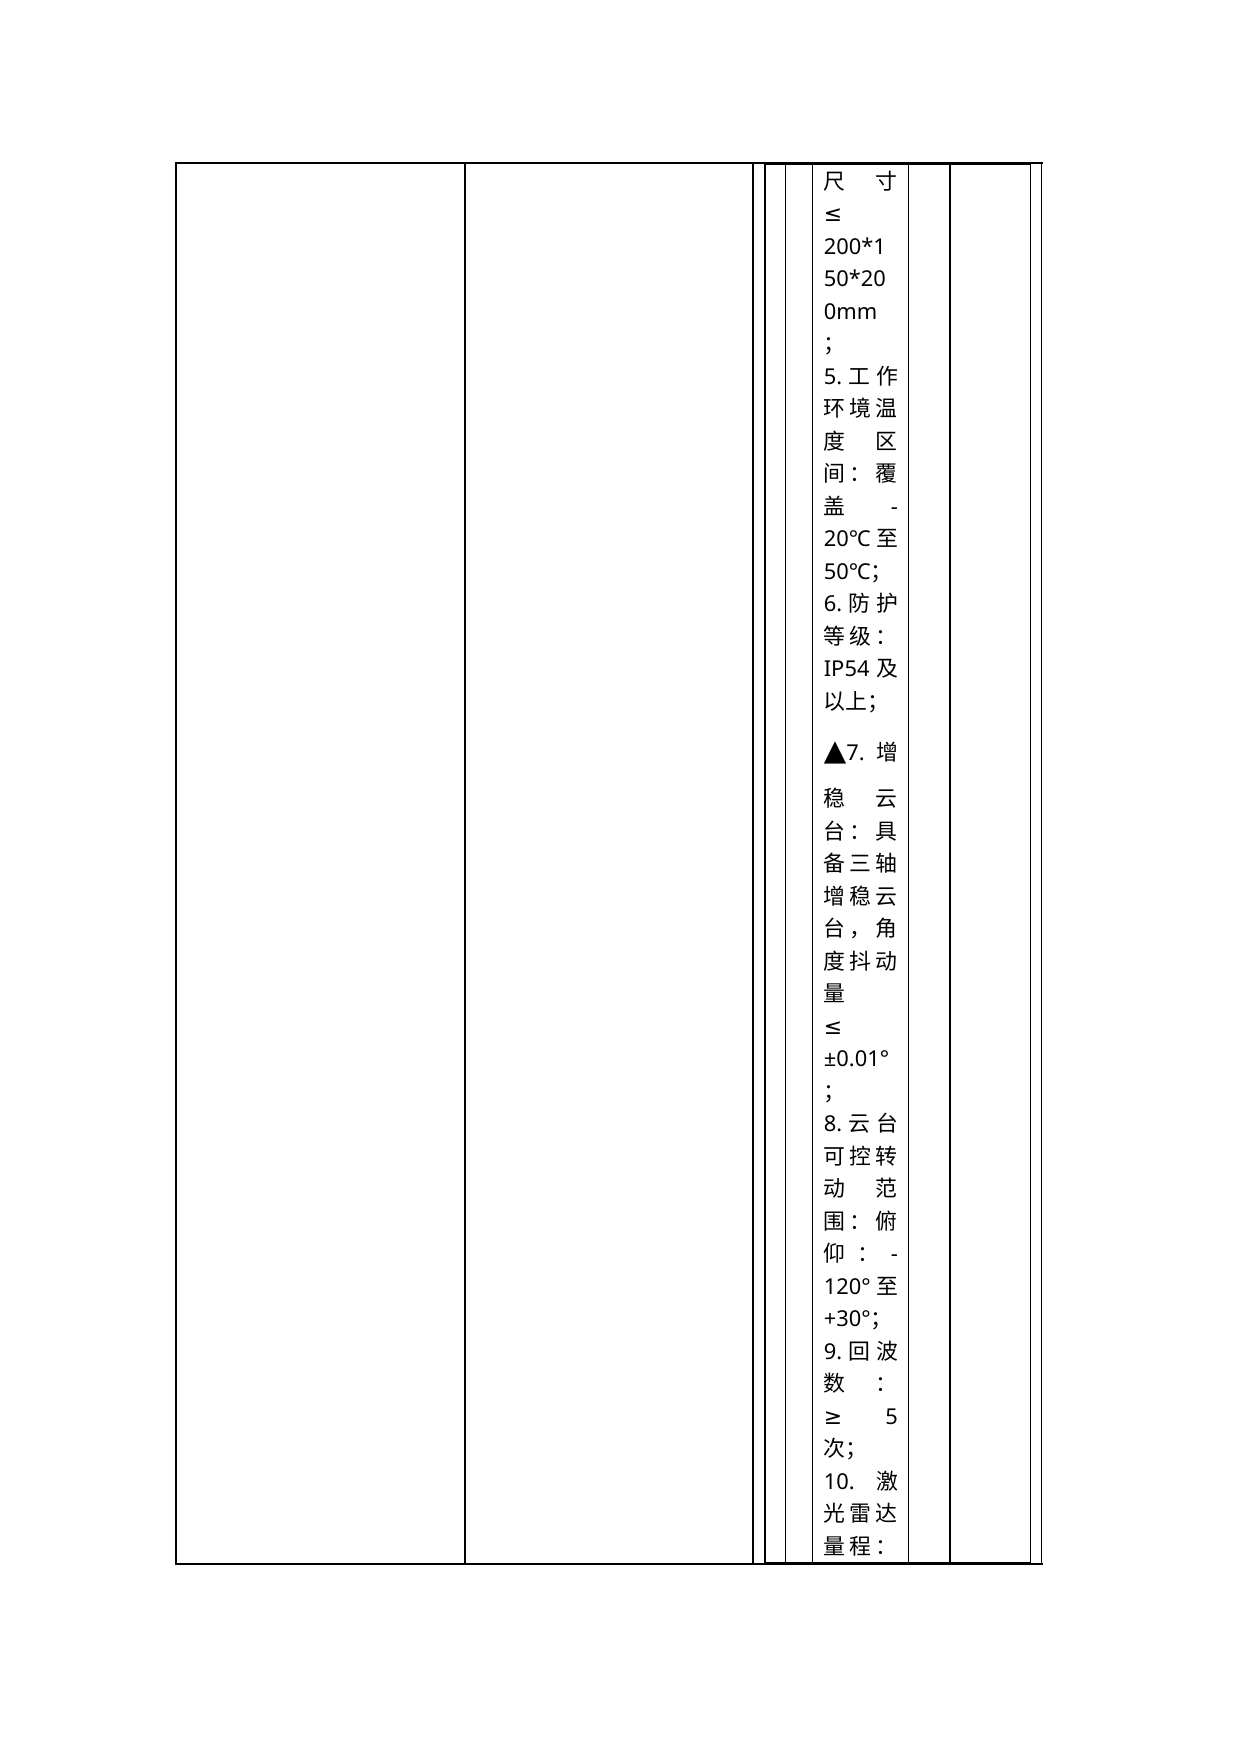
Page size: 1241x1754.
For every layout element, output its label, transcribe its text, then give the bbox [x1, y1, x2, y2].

table_cell [951, 165, 1030, 1562]
table_cell [1031, 164, 1041, 1563]
table_cell [786, 165, 812, 1562]
table_cell [909, 165, 949, 1562]
table_cell [466, 164, 752, 1563]
table_cell [766, 165, 785, 1562]
table_cell 1 [177, 164, 464, 1563]
table_cell [813, 165, 908, 1562]
table_cell [754, 164, 764, 1563]
